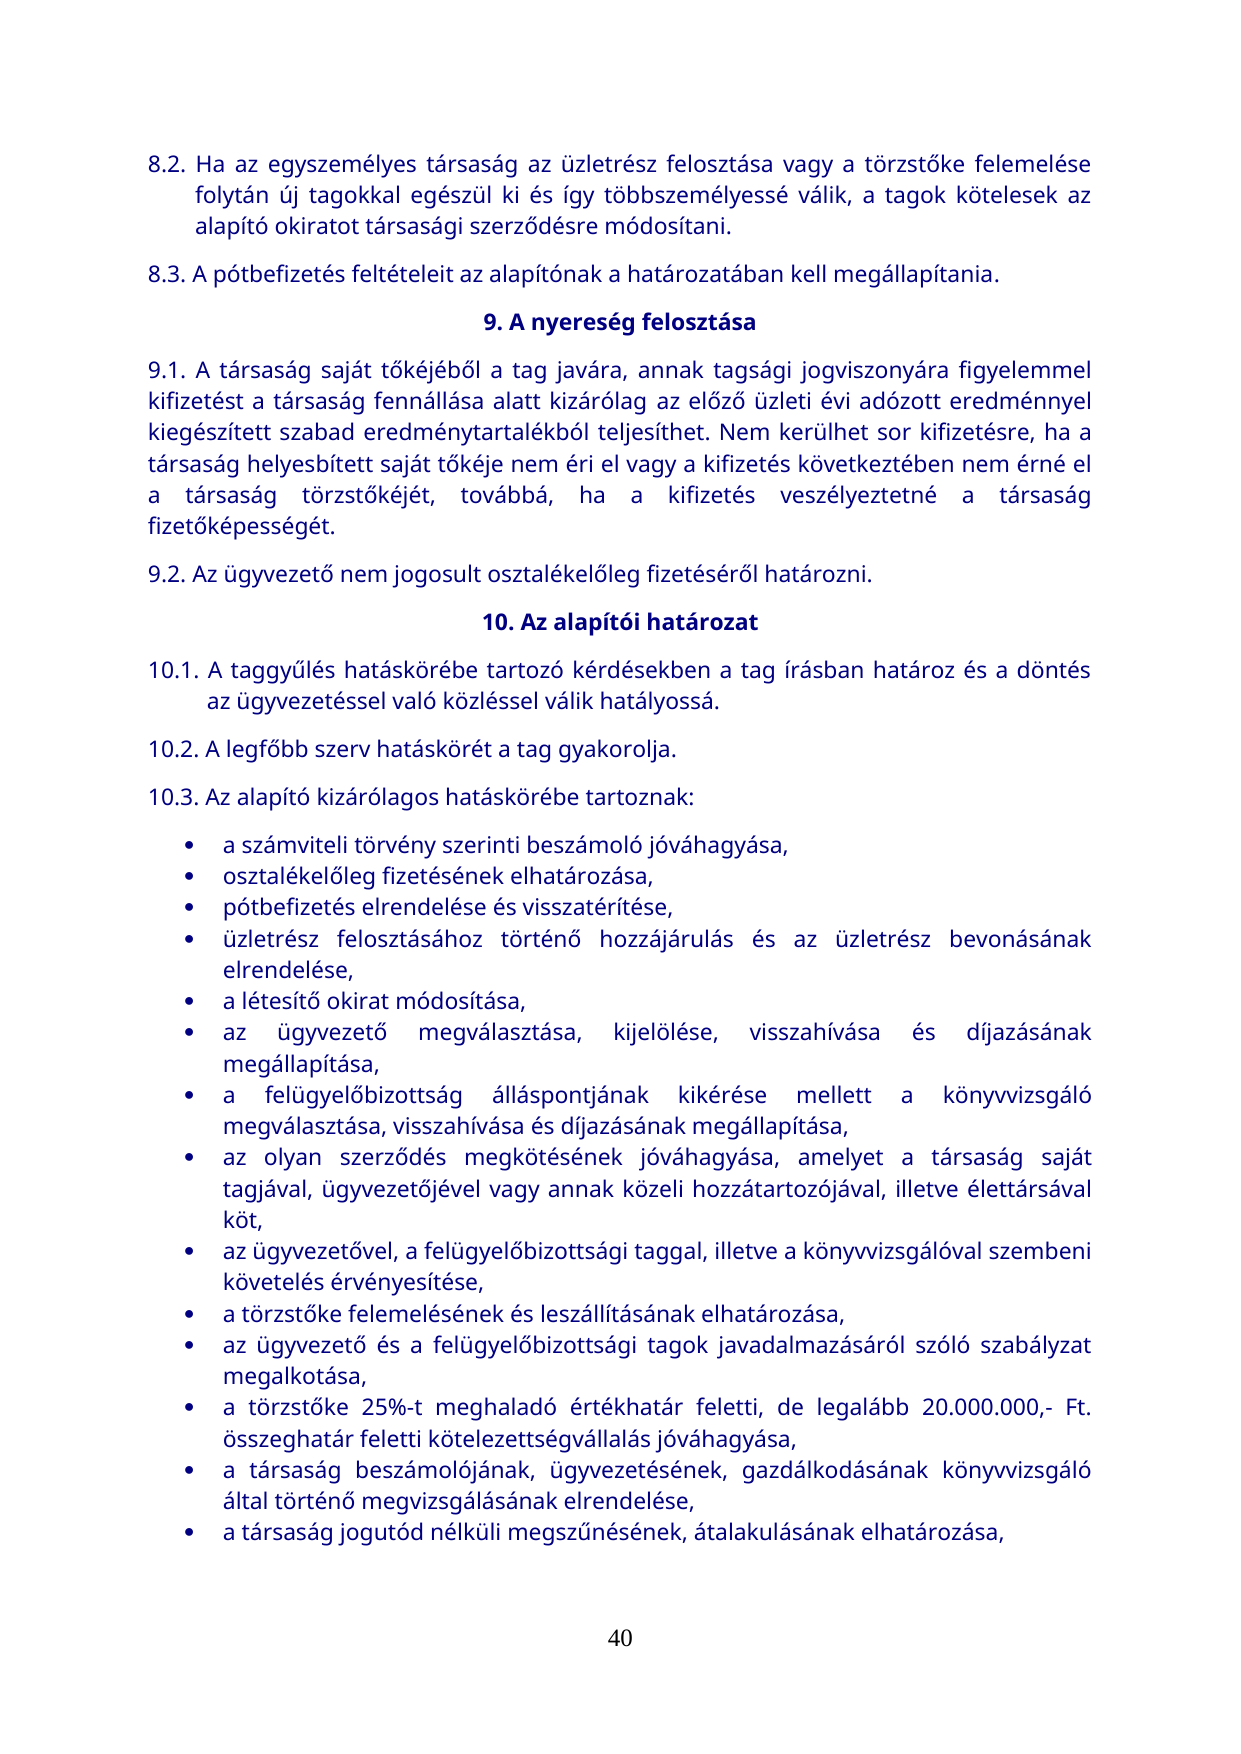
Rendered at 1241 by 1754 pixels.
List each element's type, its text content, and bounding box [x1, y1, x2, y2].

list a létesítő okirat módosítása, [185, 985, 1093, 1016]
text 10. Az alapítói határozat [148, 606, 1093, 637]
list az ügyvezető megválasztása, kijelölése, visszahívása és díjazásának megállapítása, [185, 1016, 1093, 1079]
list az ügyvezetővel, a felügyelőbizottsági taggal, illetve a könyvvizsgálóval szembeni követelés érvényesítése, [185, 1235, 1093, 1298]
list a törzstőke 25%-t meghaladó értékhatár feletti, de legalább 20.000.000,- Ft. összeghatár feletti kötelezettségvállalás jóváhagyása, [185, 1391, 1093, 1454]
list a társaság beszámolójának, ügyvezetésének, gazdálkodásának könyvvizsgáló által történő megvizsgálásának elrendelése, [185, 1454, 1093, 1516]
list a törzstőke felemelésének és leszállításának elhatározása, [185, 1298, 1093, 1329]
text 10.2. A legfőbb szerv hatáskörét a tag gyakorolja. [148, 733, 1093, 764]
list az ügyvezető és a felügyelőbizottsági tagok javadalmazásáról szóló szabályzat megalkotása, [185, 1329, 1093, 1391]
list az olyan szerződés megkötésének jóváhagyása, amelyet a társaság saját tagjával, ügyvezetőjével vagy annak közeli hozzátartozójával, illetve élettársával köt, [185, 1141, 1093, 1235]
list a társaság jogutód nélküli megszűnésének, átalakulásának elhatározása, [185, 1516, 1093, 1548]
text 8.3. A pótbefizetés feltételeit az alapítónak a határozatában kell megállapítania. [148, 258, 1093, 289]
text 8.2. Ha az egyszemélyes társaság az üzletrész felosztása vagy a törzstőke felemelése folytán új tagokkal egészül ki és így többszemélyessé válik, a tagok kötelesek az alapító okiratot társasági szerződésre módosítani. [148, 148, 1093, 241]
text 9. A nyereség felosztása [148, 306, 1093, 337]
text 9.2. Az ügyvezető nem jogosult osztalékelőleg fizetéséről határozni. [148, 558, 1093, 589]
list a felügyelőbizottság álláspontjának kikérése mellett a könyvvizsgáló megválasztása, visszahívása és díjazásának megállapítása, [185, 1079, 1093, 1141]
text 10.1. A taggyűlés hatáskörébe tartozó kérdésekben a tag írásban határoz és a döntés az ügyvezetéssel való közléssel válik hatályossá. [148, 654, 1093, 716]
list a számviteli törvény szerinti beszámoló jóváhagyása, [185, 829, 1093, 860]
list üzletrész felosztásához történő hozzájárulás és az üzletrész bevonásának elrendelése, [185, 923, 1093, 985]
list pótbefizetés elrendelése és visszatérítése, [185, 891, 1093, 923]
text 9.1. A társaság saját tőkéjéből a tag javára, annak tagsági jogviszonyára figyelemmel kifizetést a társaság fennállása alatt kizárólag az előző üzleti évi adózott eredménnyel kiegészített szabad eredménytartalékból teljesíthet. Nem kerülhet sor kifizetésre, ha a társaság helyesbített saját tőkéje nem éri el vagy a kifizetés következtében nem érné el a társaság törzstőkéjét, továbbá, ha a kifizetés veszélyeztetné a társaság fizetőképességét. [148, 354, 1093, 541]
text 10.3. Az alapító kizárólagos hatáskörébe tartoznak: [148, 781, 1093, 812]
list osztalékelőleg fizetésének elhatározása, [185, 860, 1093, 891]
